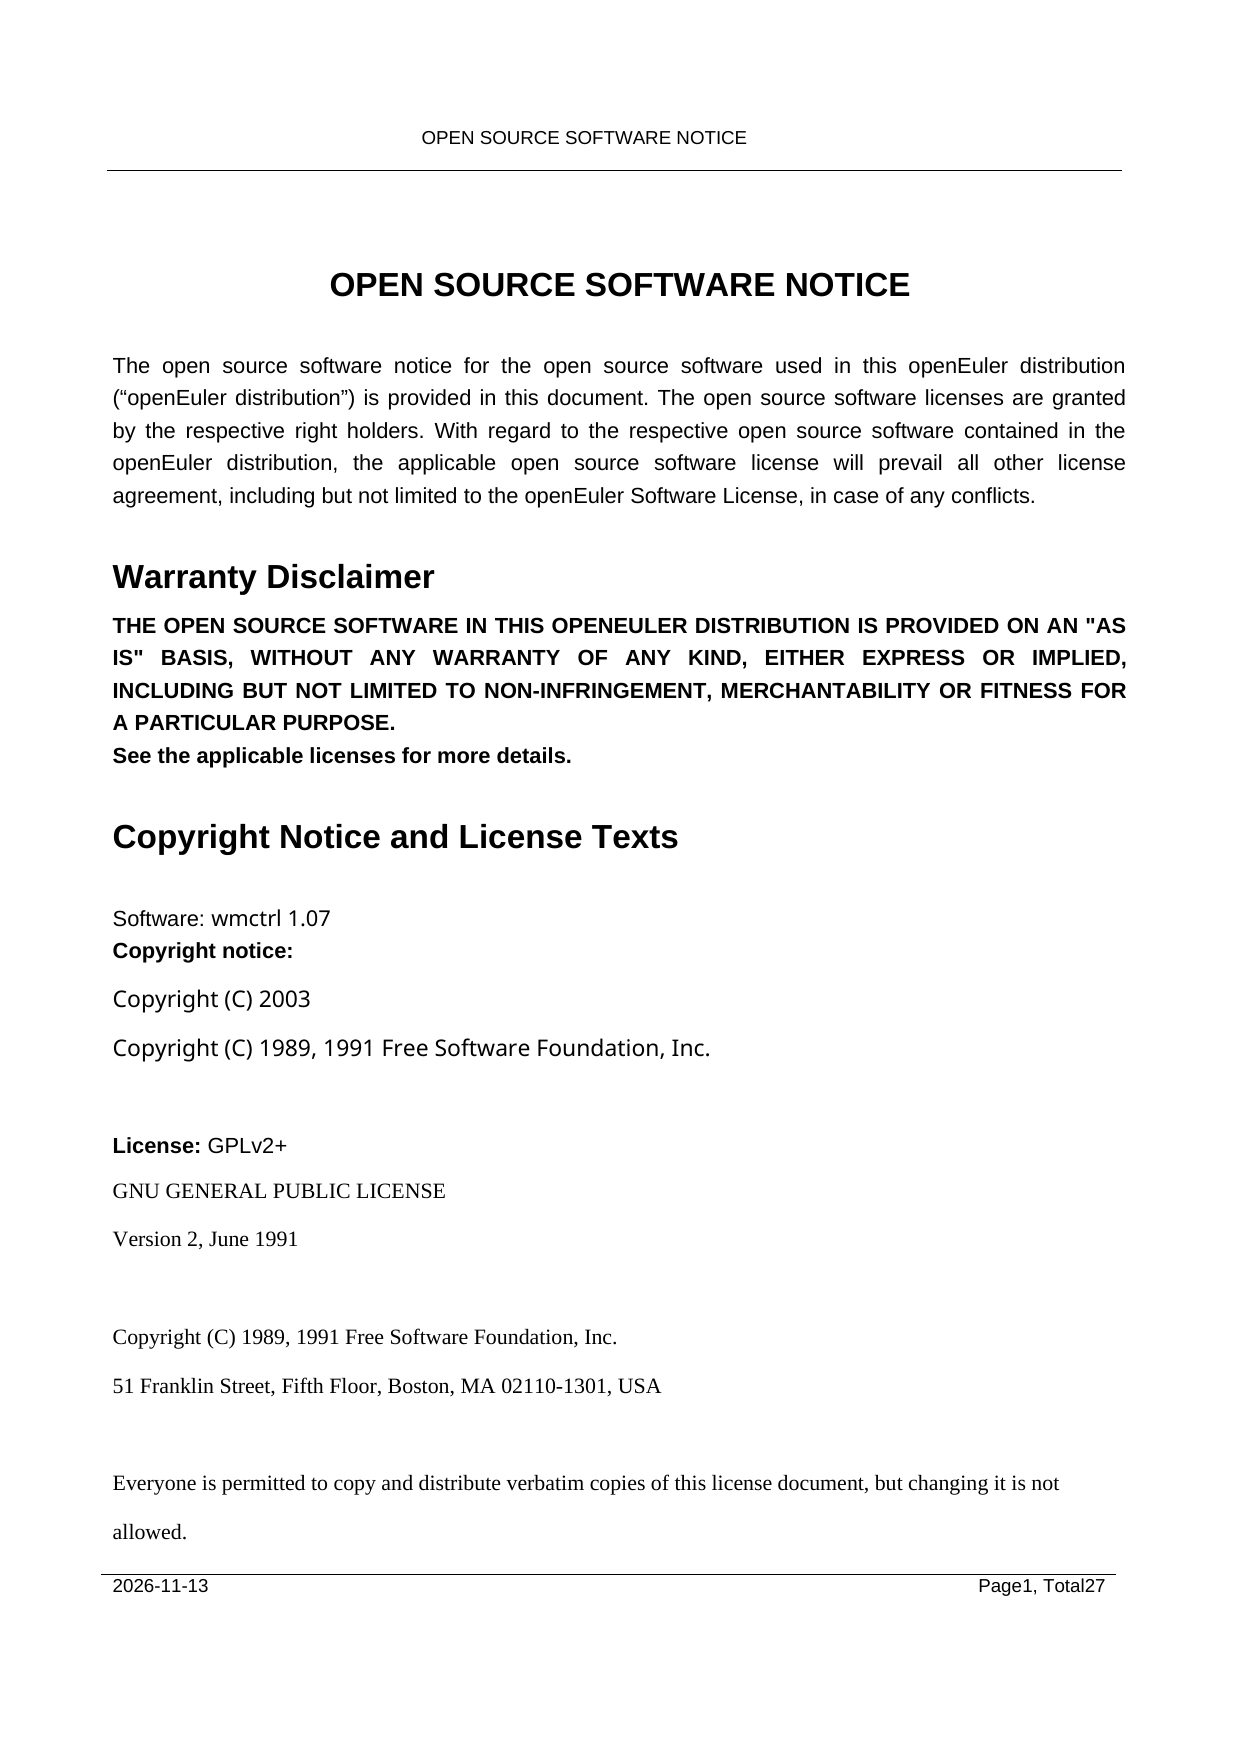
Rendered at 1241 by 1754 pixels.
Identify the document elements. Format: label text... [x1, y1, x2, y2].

text OPEN SOURCE SOFTWARE NOTICE [112, 251, 1128, 316]
text Software: wmctrl 1.07 [112, 901, 1128, 934]
text THE OPEN SOURCE SOFTWARE IN THIS OPENEULER DISTRIBUTION IS PROVIDED ON AN "AS IS" BASIS, WITHOUT ANY WARRANTY OF ANY KIND, EITHER EXPRESS OR IMPLIED, INCLUDING BUT NOT LIMITED TO NON-INFRINGEMENT, MERCHANTABILITY OR FITNESS FOR A PARTICULAR PURPOSE. See the applicable licenses for more details. [112, 609, 1128, 771]
text Copyright Notice and License Texts [112, 804, 1128, 869]
text Copyright notice: Copyright (C) 2003 Copyright (C) 1989, 1991 Free Software Foundation, Inc. [112, 934, 1128, 1113]
text The open source software notice for the open source software used in this openEuler distribution (“openEuler distribution”) is provided in this document. The open source software licenses are granted by the respective right holders. With regard to the respective open source software contained in the openEuler distribution, the applicable open source software license will prevail all other license agreement, including but not limited to the openEuler Software License, in case of any conflicts. [112, 349, 1128, 511]
text Warranty Disclaimer [112, 544, 1128, 609]
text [112, 1174, 1128, 1548]
text License: GPLv2+ [112, 1129, 1128, 1161]
